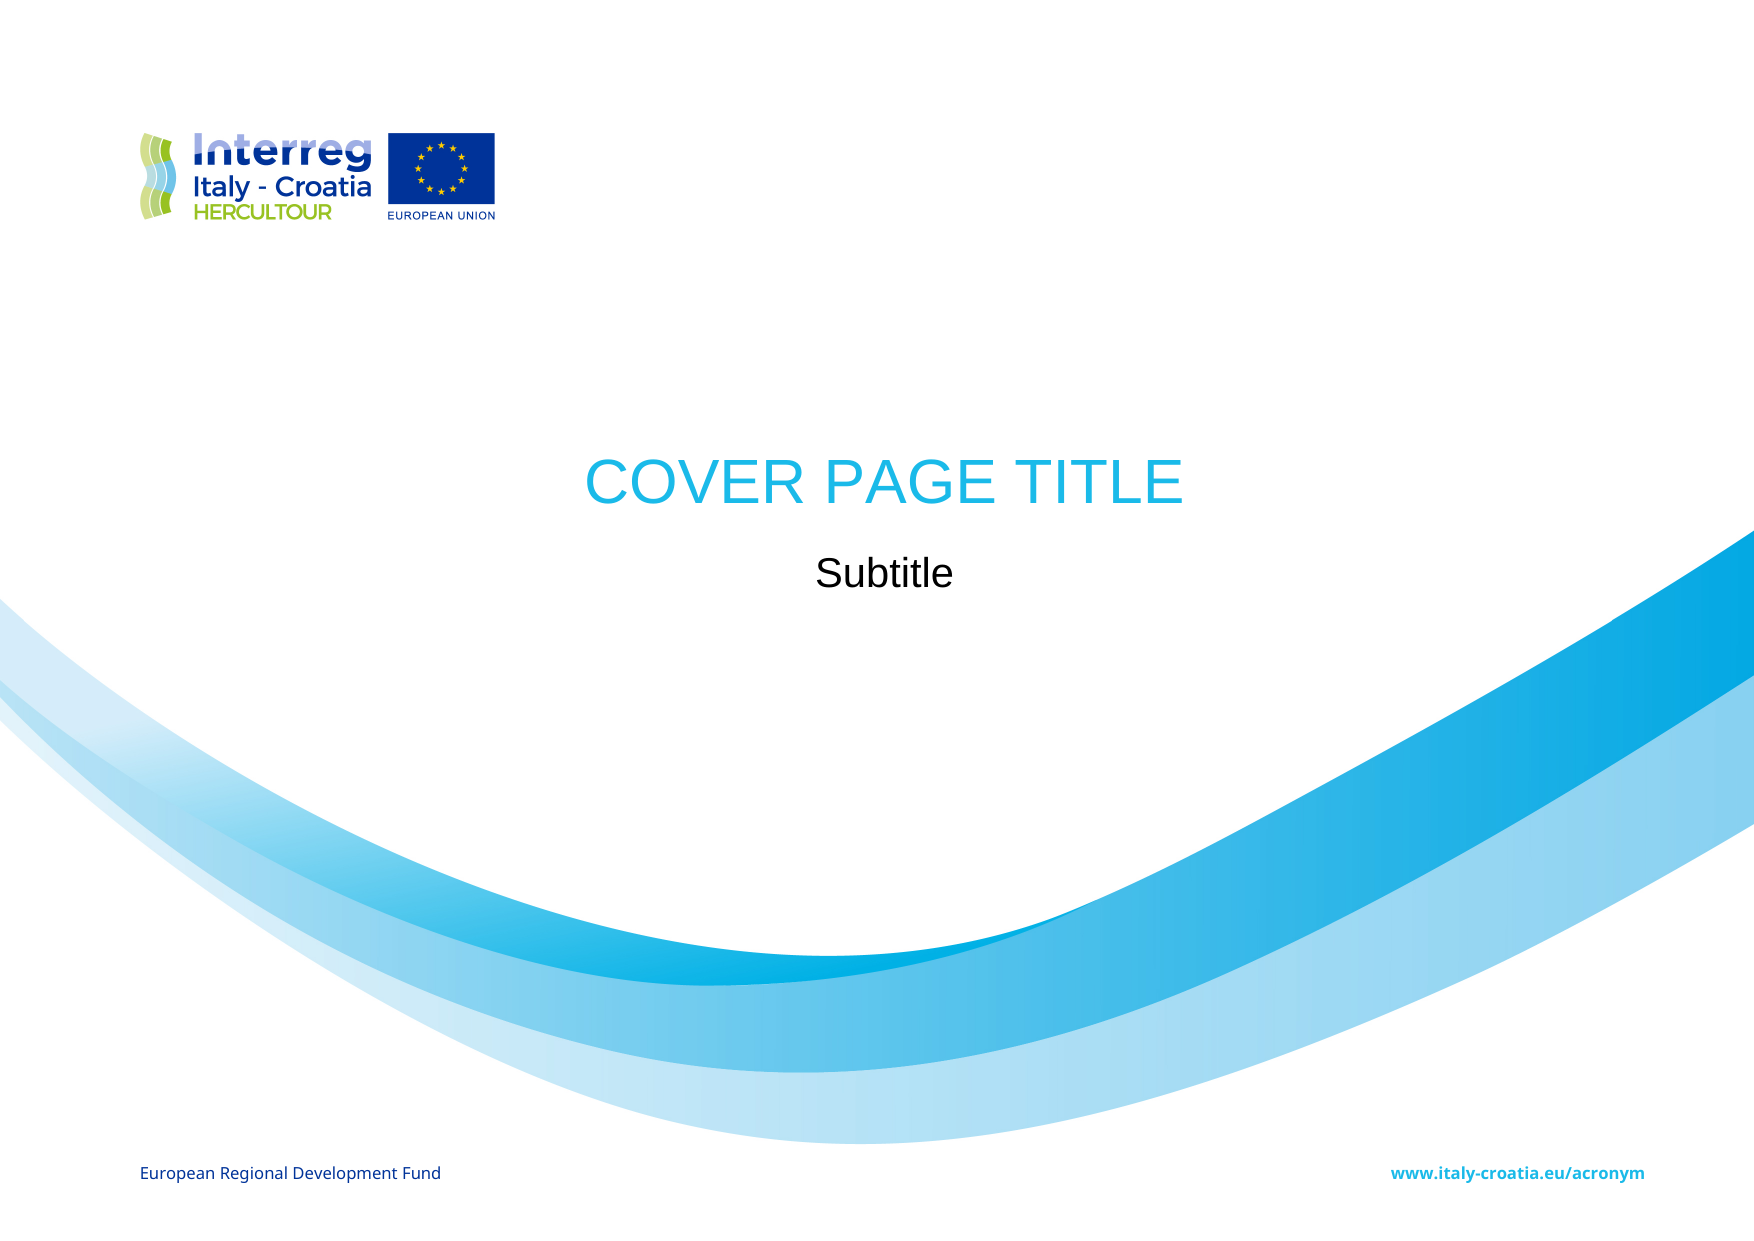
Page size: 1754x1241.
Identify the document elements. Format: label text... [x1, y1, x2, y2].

picture [0, 0, 1754, 1241]
text Subtitle [154, 549, 1614, 597]
text COVER PAGE TITLE [154, 280, 1614, 517]
